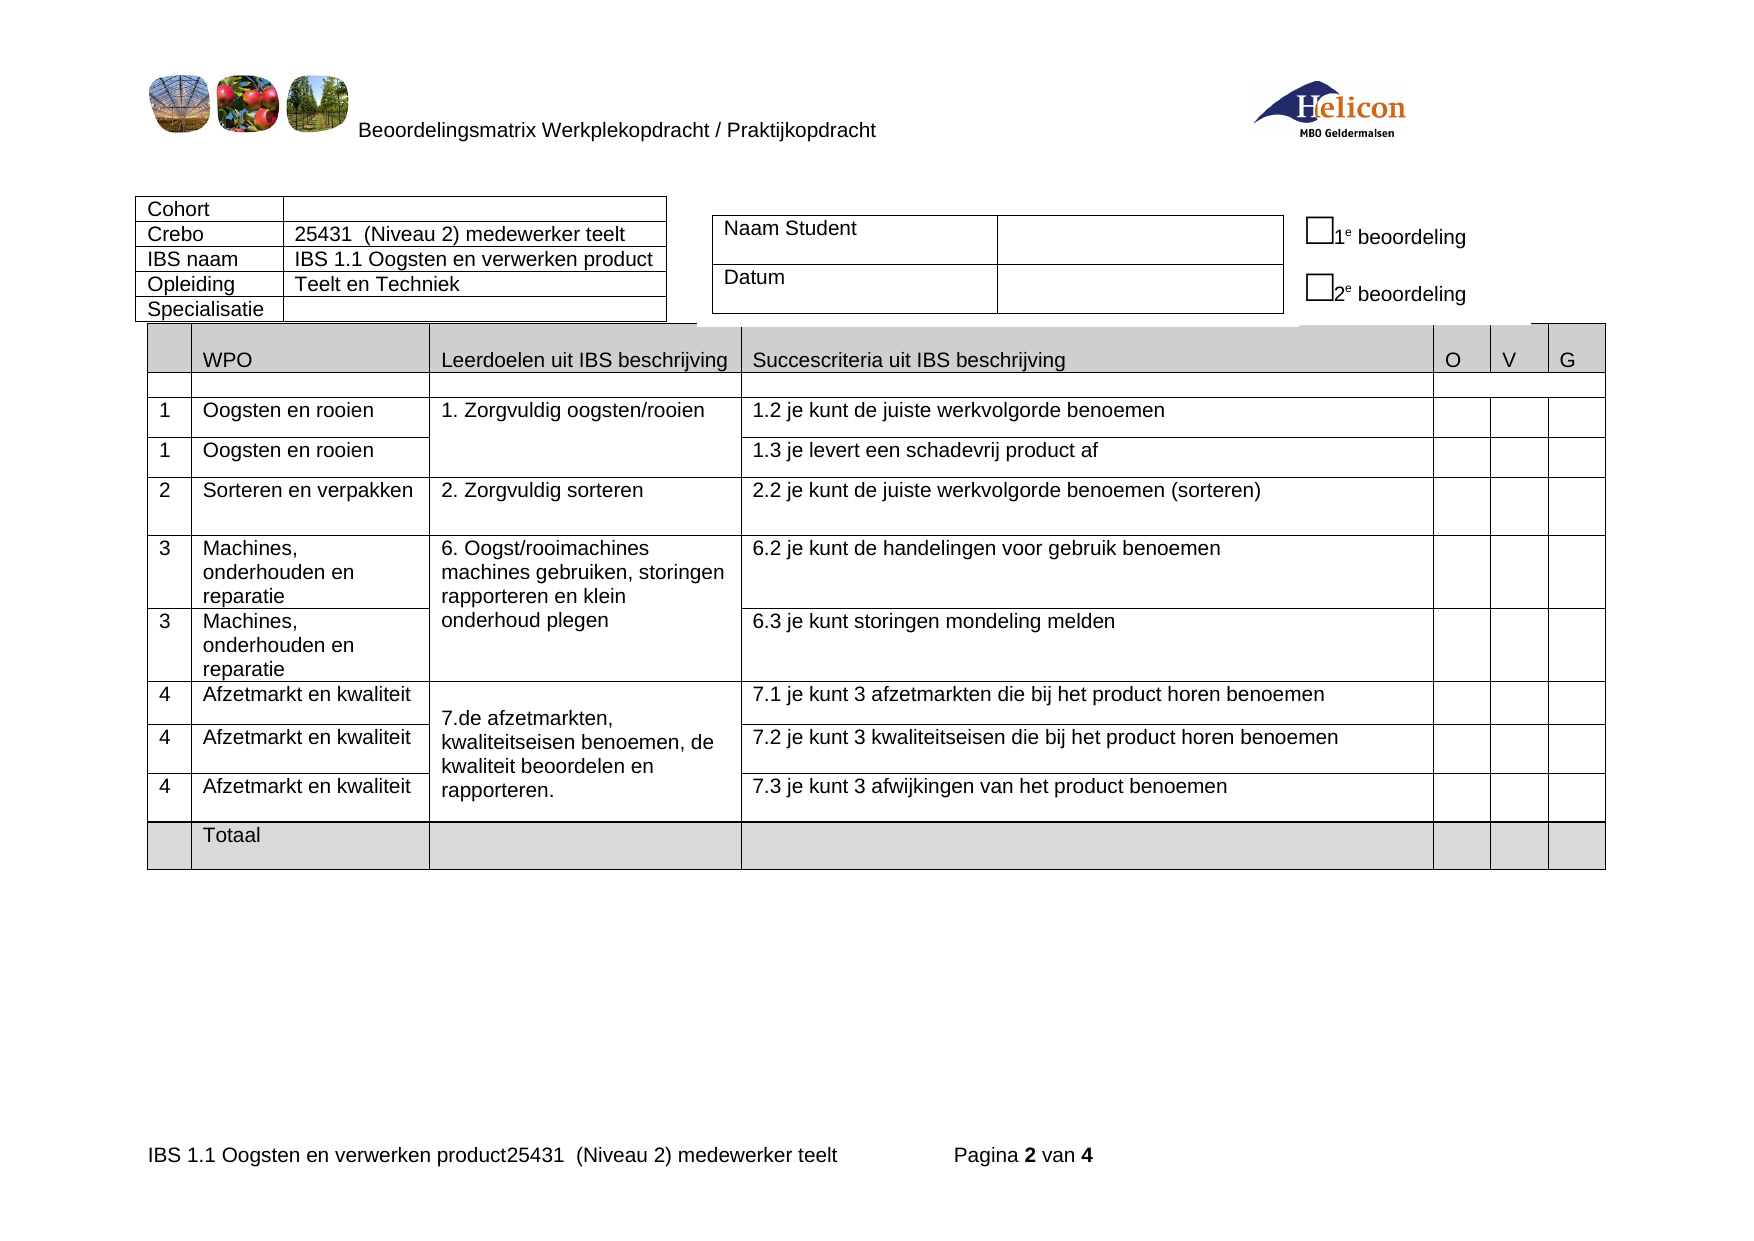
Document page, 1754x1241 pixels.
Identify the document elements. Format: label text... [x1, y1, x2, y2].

table_cell 7.3 je kunt 3 afwijkingen van het product benoemen [742, 774, 1433, 821]
table_header Succescriteria uit IBS beschrijving [742, 326, 1433, 372]
table_cell 25431 (Niveau 2) medewerker teelt [284, 222, 666, 246]
table_cell [1549, 438, 1605, 477]
table_cell [1491, 438, 1548, 477]
table_cell Opleiding [136, 272, 283, 296]
table_header WPO [192, 324, 429, 372]
table_cell Totaal [192, 823, 429, 869]
table_cell 1. Zorgvuldig oogsten/rooien [430, 398, 741, 477]
table_cell 2 [148, 478, 191, 535]
table_cell Afzetmarkt en kwaliteit [192, 682, 429, 723]
table_cell [1434, 823, 1490, 869]
table_header Cohort [136, 197, 283, 221]
table_cell [742, 823, 1433, 869]
table_cell [1491, 682, 1548, 723]
table_cell 2.2 je kunt de juiste werkvolgorde benoemen (sorteren) [742, 478, 1433, 535]
picture [1253, 81, 1406, 137]
table_cell [1549, 774, 1605, 821]
table_cell Specialisatie [136, 297, 283, 321]
table_cell [1434, 398, 1490, 437]
table_cell [1549, 609, 1605, 681]
table_cell 2. Zorgvuldig sorteren [430, 478, 741, 535]
table_cell 4 [148, 682, 191, 723]
picture [147, 73, 355, 137]
table_cell 3 [148, 536, 191, 608]
table_cell Sorteren en verpakken [192, 478, 429, 535]
table_header V [1491, 324, 1548, 372]
table_cell Teelt en Techniek [284, 272, 666, 296]
table_cell 1 [148, 438, 191, 477]
table_cell [148, 373, 191, 397]
table_cell [192, 373, 429, 397]
table_cell [742, 373, 1433, 397]
table_cell [284, 297, 666, 321]
table_cell [1549, 725, 1605, 772]
table_cell 7.1 je kunt 3 afzetmarkten die bij het product horen benoemen [742, 682, 1433, 723]
table_cell [1549, 536, 1605, 608]
table_cell 1.2 je kunt de juiste werkvolgorde benoemen [742, 398, 1433, 437]
table_cell 1.3 je levert een schadevrij product af [742, 438, 1433, 477]
table_cell [1491, 725, 1548, 772]
table_cell [430, 373, 741, 397]
table_cell 6.3 je kunt storingen mondeling melden [742, 609, 1433, 681]
table_cell [1491, 609, 1548, 681]
table_cell [1549, 398, 1605, 437]
table_cell [1549, 682, 1605, 723]
table_cell 7.2 je kunt 3 kwaliteitseisen die bij het product horen benoemen [742, 725, 1433, 772]
table_cell 7.de afzetmarkten, kwaliteitseisen benoemen, de kwaliteit beoordelen en rapporteren. [430, 682, 741, 821]
table_cell Machines, onderhouden en reparatie [192, 609, 429, 681]
table_cell [1491, 398, 1548, 437]
table_header [284, 197, 666, 221]
table_cell Crebo [136, 222, 283, 246]
table_header O [1434, 326, 1490, 372]
table_header Leerdoelen uit IBS beschrijving [430, 324, 741, 372]
table_header G [1549, 324, 1605, 372]
table_cell [1491, 478, 1548, 535]
table_cell 3 [148, 609, 191, 681]
table_cell Oogsten en rooien [192, 398, 429, 437]
table_cell 4 [148, 725, 191, 772]
table_cell [1434, 438, 1490, 477]
table_cell Afzetmarkt en kwaliteit [192, 725, 429, 772]
table_cell [1549, 823, 1605, 869]
table_header [148, 324, 191, 372]
table_cell [430, 823, 741, 869]
table_cell [148, 823, 191, 869]
table_cell Afzetmarkt en kwaliteit [192, 774, 429, 821]
table_cell IBS naam [136, 247, 283, 271]
table_cell IBS 1.1 Oogsten en verwerken product [284, 247, 666, 271]
table_cell 4 [148, 774, 191, 821]
table_cell [1434, 373, 1605, 397]
table_cell [1491, 823, 1548, 869]
table_cell [1434, 478, 1490, 535]
table_cell [1491, 536, 1548, 608]
table_cell [1549, 478, 1605, 535]
table_cell 6.2 je kunt de handelingen voor gebruik benoemen [742, 536, 1433, 608]
table_cell [1434, 682, 1490, 723]
table_cell Oogsten en rooien [192, 438, 429, 477]
table_cell Machines, onderhouden en reparatie [192, 536, 429, 608]
table_cell [1434, 536, 1490, 608]
table_cell [1434, 725, 1490, 772]
table_cell [1491, 774, 1548, 821]
table_cell 6. Oogst/rooimachines machines gebruiken, storingen rapporteren en klein onderhoud plegen [430, 536, 741, 681]
table_cell 1 [148, 398, 191, 437]
table_cell [1434, 774, 1490, 821]
table_cell [1434, 609, 1490, 681]
